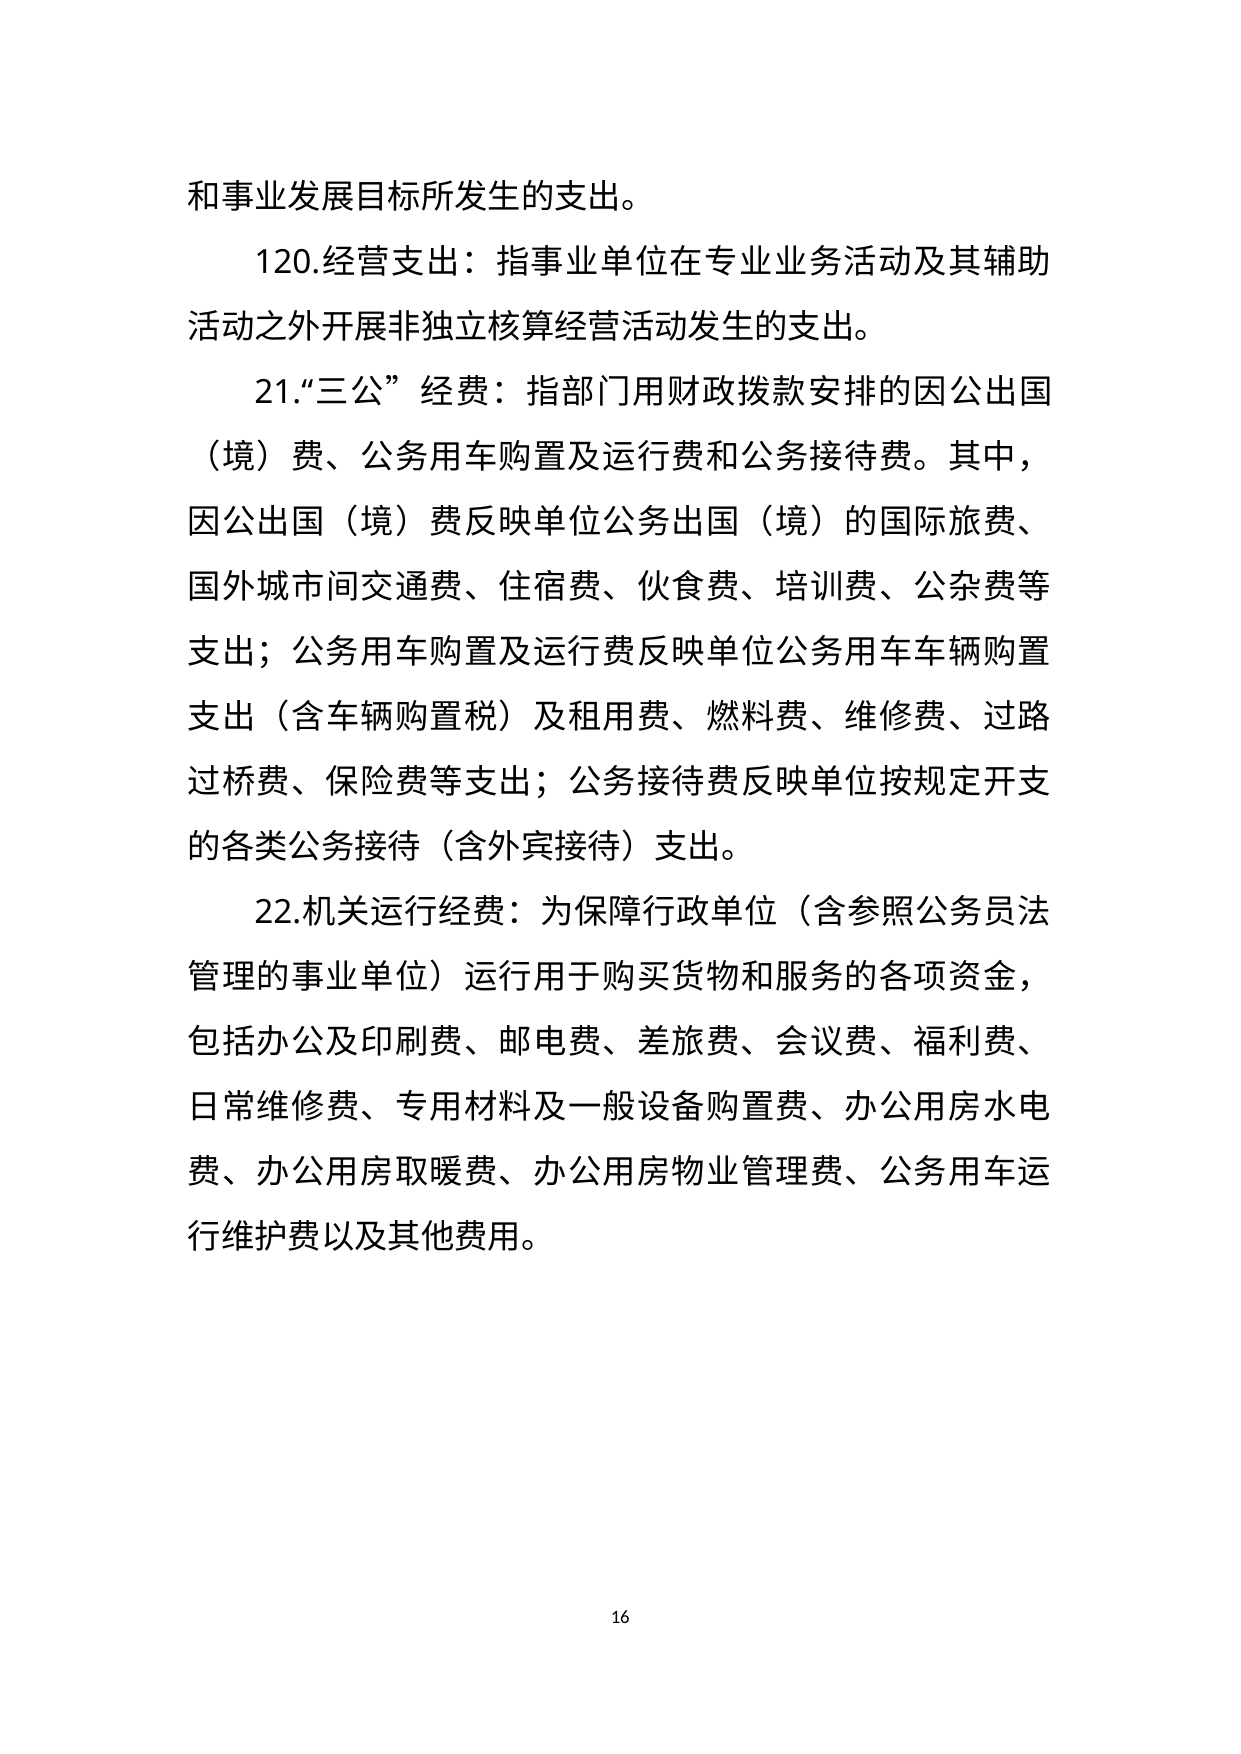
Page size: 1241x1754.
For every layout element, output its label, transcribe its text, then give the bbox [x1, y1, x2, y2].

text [187, 162, 1053, 227]
text 120.经营支出：指事业单位在专业业务活动及其辅助活动之外开展非独立核算经营活动发生的支出。 [187, 227, 1053, 357]
text 22.机关运行经费：为保障行政单位（含参照公务员法管理的事业单位）运行用于购买货物和服务的各项资金，包括办公及印刷费、邮电费、差旅费、会议费、福利费、日常维修费、专用材料及一般设备购置费、办公用房水电费、办公用房取暖费、办公用房物业管理费、公务用车运行维护费以及其他费用。 [187, 877, 1053, 1267]
text 21.“三公”经费：指部门用财政拨款安排的因公出国（境）费、公务用车购置及运行费和公务接待费。其中，因公出国（境）费反映单位公务出国（境）的国际旅费、国外城市间交通费、住宿费、伙食费、培训费、公杂费等支出；公务用车购置及运行费反映单位公务用车车辆购置支出（含车辆购置税）及租用费、燃料费、维修费、过路过桥费、保险费等支出；公务接待费反映单位按规定开支的各类公务接待（含外宾接待）支出。 [187, 357, 1053, 877]
